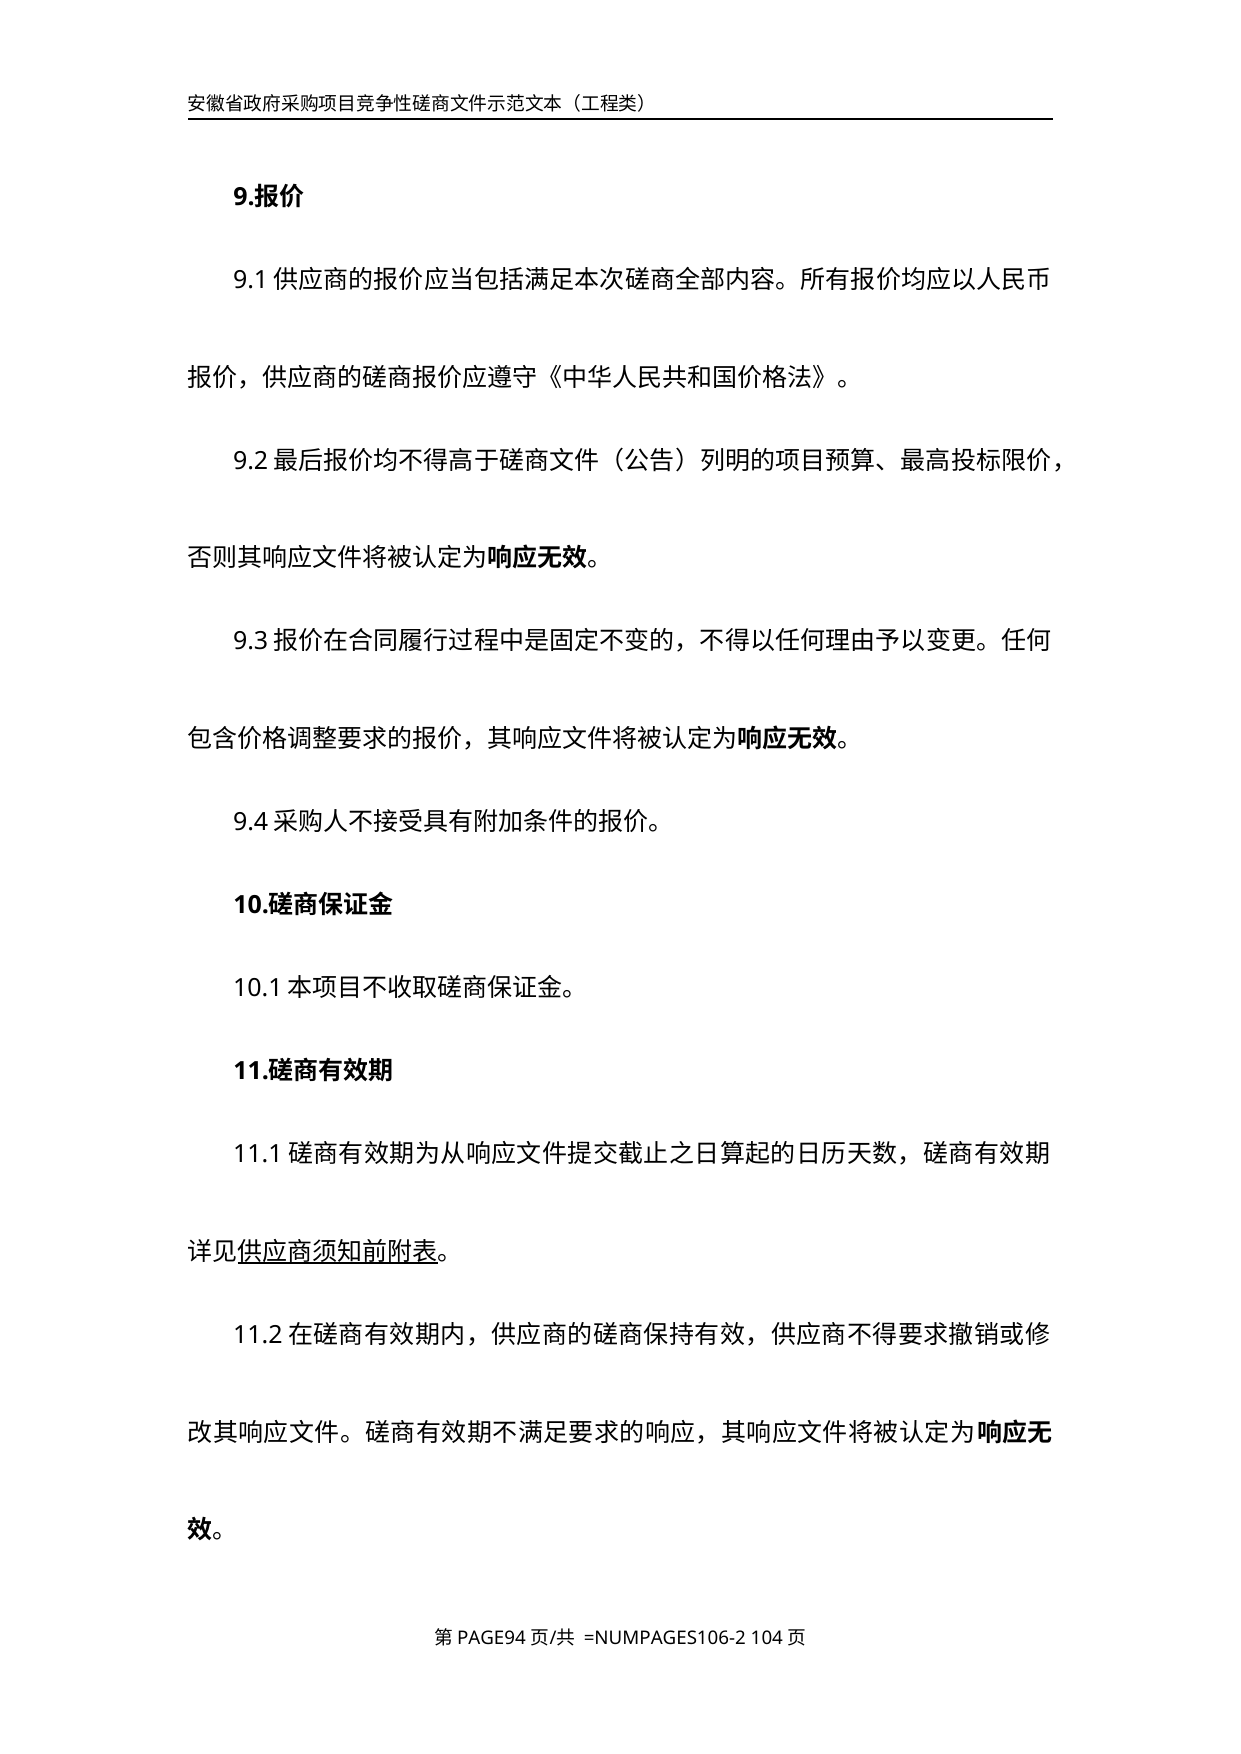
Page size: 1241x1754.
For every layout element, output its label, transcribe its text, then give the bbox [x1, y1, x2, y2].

text 9.3报价在合同履行过程中是固定不变的，不得以任何理由予以变更。任何包含价格调整要求的报价，其响应文件将被认定为响应无效。 [187, 606, 1053, 769]
text 9.报价 [187, 162, 1053, 227]
text 10.磋商保证金 [187, 870, 1053, 935]
text 10.1本项目不收取磋商保证金。 [187, 953, 1053, 1018]
text 9.2最后报价均不得高于磋商文件（公告）列明的项目预算、最高投标限价，否则其响应文件将被认定为响应无效。 [187, 426, 1053, 588]
text 11.2在磋商有效期内，供应商的磋商保持有效，供应商不得要求撤销或修改其响应文件。磋商有效期不满足要求的响应，其响应文件将被认定为响应无效。 [187, 1300, 1053, 1560]
text 11.1磋商有效期为从响应文件提交截止之日算起的日历天数，磋商有效期详见供应商须知前附表。 [187, 1119, 1053, 1282]
text 9.4采购人不接受具有附加条件的报价。 [187, 787, 1053, 852]
text 11.磋商有效期 [187, 1036, 1053, 1101]
text 9.1供应商的报价应当包括满足本次磋商全部内容。所有报价均应以人民币报价，供应商的磋商报价应遵守《中华人民共和国价格法》。 [187, 245, 1053, 408]
